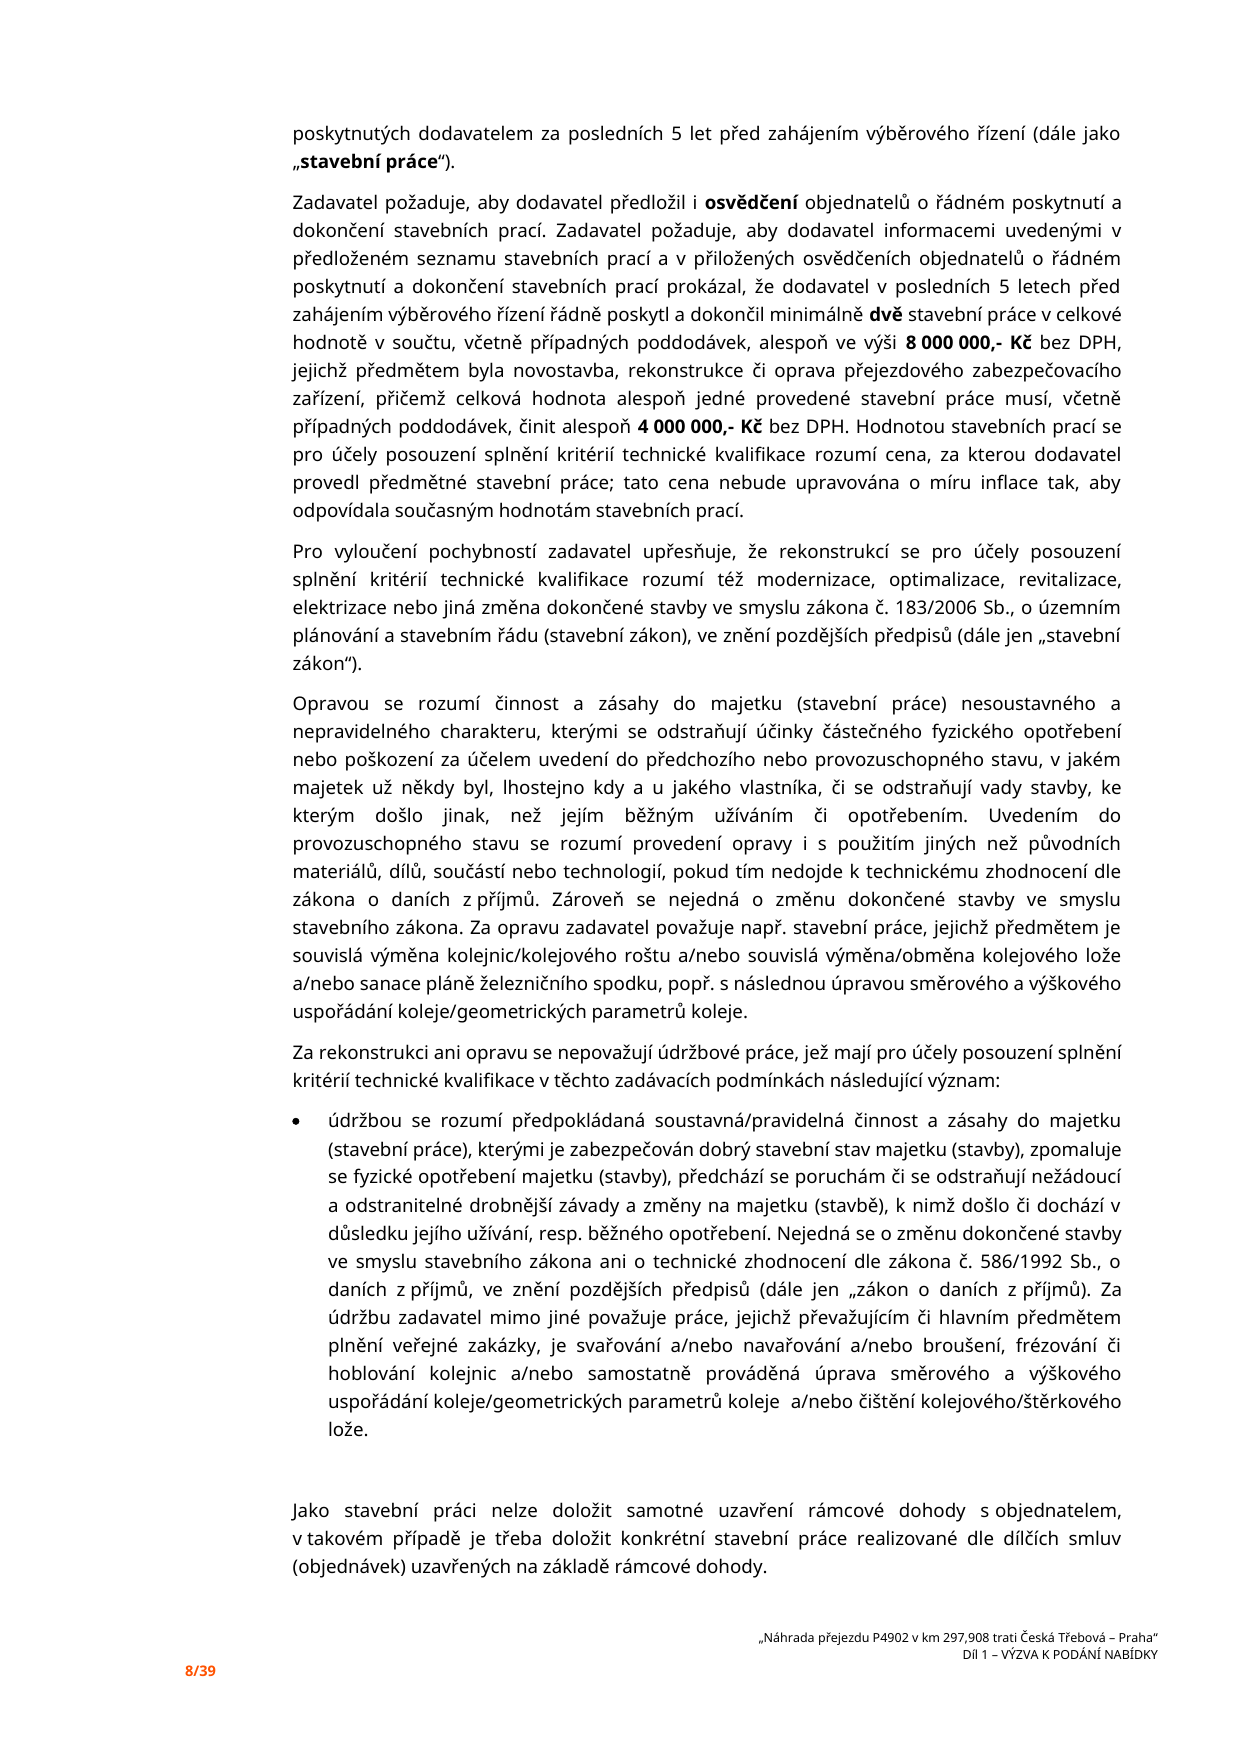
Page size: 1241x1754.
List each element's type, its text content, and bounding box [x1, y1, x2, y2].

text Opravou se rozumí činnost a zásahy do majetku (stavební práce) nesoustavného a nepravidelného charakteru, kterými se odstraňují účinky částečného fyzického opotřebení nebo poškození za účelem uvedení do předchozího nebo provozuschopného stavu, v jakém majetek už někdy byl, lhostejno kdy a u jakého vlastníka, či se odstraňují vady stavby, ke kterým došlo jinak, než jejím běžným užíváním či opotřebením. Uvedením do provozuschopného stavu se rozumí provedení opravy i s použitím jiných než původních materiálů, dílů, součástí nebo technologií, pokud tím nedojde k technickému zhodnocení dle zákona o daních z příjmů. Zároveň se nejedná o změnu dokončené stavby ve smyslu stavebního zákona. Za opravu zadavatel považuje např. stavební práce, jejichž předmětem je souvislá výměna kolejnic/kolejového roštu a/nebo souvislá výměna/obměna kolejového lože a/nebo sanace pláně železničního spodku, popř. s následnou úpravou směrového a výškového uspořádání koleje/geometrických parametrů koleje. [292, 691, 1122, 1024]
text Zadavatel požaduje, aby dodavatel předložil i osvědčení objednatelů o řádném poskytnutí a dokončení stavebních prací. Zadavatel požaduje, aby dodavatel informacemi uvedenými v předloženém seznamu stavebních prací a v přiložených osvědčeních objednatelů o řádném poskytnutí a dokončení stavebních prací prokázal, že dodavatel v posledních 5 letech před zahájením výběrového řízení řádně poskytl a dokončil minimálně dvě stavební práce v celkové hodnotě v součtu, včetně případných poddodávek, alespoň ve výši 8 000 000,- Kč bez DPH, jejichž předmětem byla novostavba, rekonstrukce či oprava přejezdového zabezpečovacího zařízení, přičemž celková hodnota alespoň jedné provedené stavební práce musí, včetně případných poddodávek, činit alespoň 4 000 000,- Kč bez DPH. Hodnotou stavebních prací se pro účely posouzení splnění kritérií technické kvalifikace rozumí cena, za kterou dodavatel provedl předmětné stavební práce; tato cena nebude upravována o míru inflace tak, aby odpovídala současným hodnotám stavebních prací. [292, 189, 1122, 523]
text údržbou se rozumí předpokládaná soustavná/pravidelná činnost a zásahy do majetku (stavební práce), kterými je zabezpečován dobrý stavební stav majetku (stavby), zpomaluje se fyzické opotřebení majetku (stavby), předchází se poruchám či se odstraňují nežádoucí a odstranitelné drobnější závady a změny na majetku (stavbě), k nimž došlo či dochází v důsledku jejího užívání, resp. běžného opotřebení. Nejedná se o změnu dokončené stavby ve smyslu stavebního zákona ani o technické zhodnocení dle zákona č. 586/1992 Sb., o daních z příjmů, ve znění pozdějších předpisů (dále jen „zákon o daních z příjmů). Za údržbu zadavatel mimo jiné považuje práce, jejichž převažujícím či hlavním předmětem plnění veřejné zakázky, je svařování a/nebo navařování a/nebo broušení, frézování či hoblování kolejnic a/nebo samostatně prováděná úprava směrového a výškového uspořádání koleje/geometrických parametrů koleje a/nebo čištění kolejového/štěrkového lože. [292, 1108, 1122, 1442]
text Za rekonstrukci ani opravu se nepovažují údržbové práce, jež mají pro účely posouzení splnění kritérií technické kvalifikace v těchto zadávacích podmínkách následující význam: [292, 1039, 1122, 1093]
text Jako stavební práci nelze doložit samotné uzavření rámcové dohody s objednatelem, v takovém případě je třeba doložit konkrétní stavební práce realizované dle dílčích smluv (objednávek) uzavřených na základě rámcové dohody. [292, 1497, 1122, 1579]
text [292, 121, 1122, 174]
text Pro vyloučení pochybností zadavatel upřesňuje, že rekonstrukcí se pro účely posouzení splnění kritérií technické kvalifikace rozumí též modernizace, optimalizace, revitalizace, elektrizace nebo jiná změna dokončené stavby ve smyslu zákona č. 183/2006 Sb., o územním plánování a stavebním řádu (stavební zákon), ve znění pozdějších předpisů (dále jen „stavební zákon“). [292, 538, 1122, 676]
